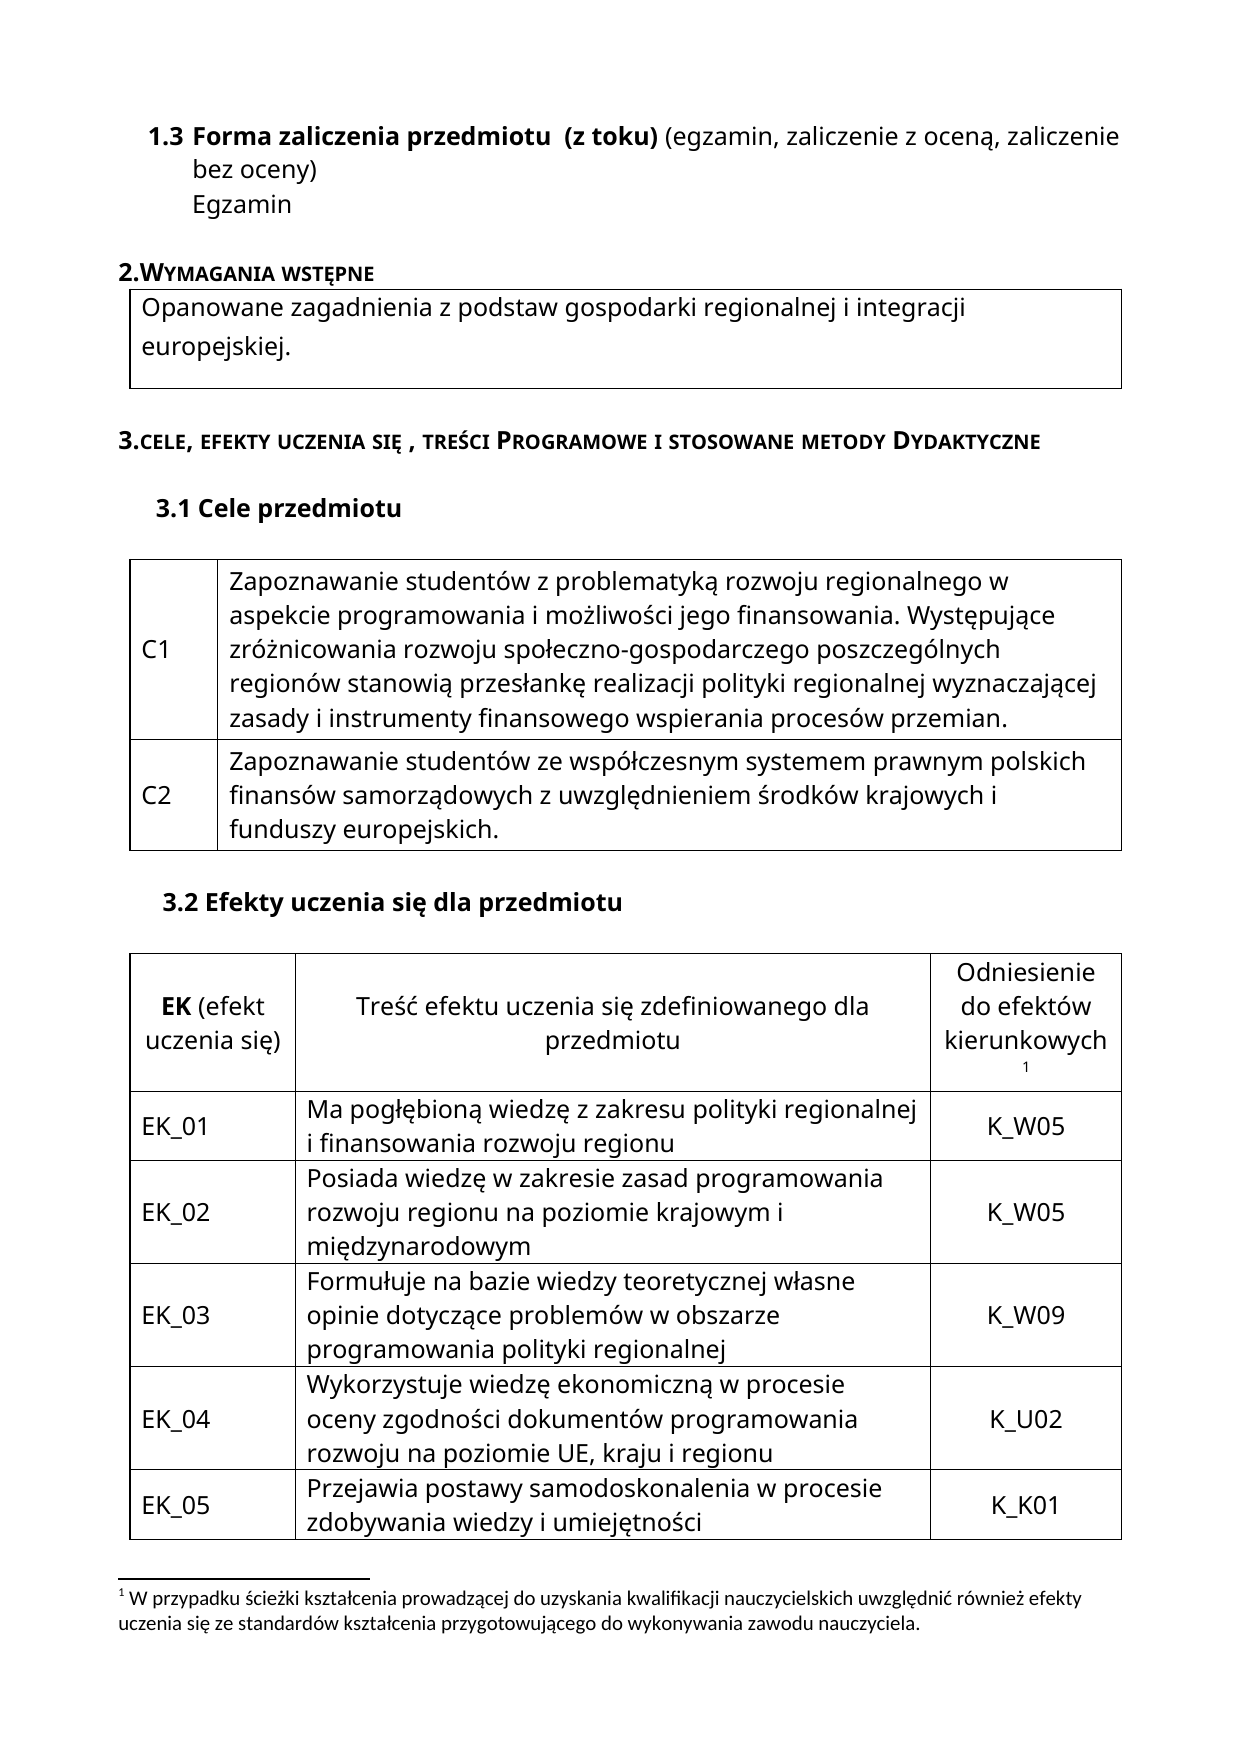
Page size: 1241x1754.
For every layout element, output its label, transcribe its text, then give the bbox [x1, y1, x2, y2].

text 1.3 Forma zaliczenia przedmiotu (z toku) (egzamin, zaliczenie z oceną, zaliczenie bez oceny) [148, 118, 1122, 186]
table_cell K_K01 [931, 1470, 1121, 1538]
text 3.cele, efekty uczenia się , treści Programowe i stosowane metody Dydaktyczne [118, 422, 1122, 457]
table_header Odniesienie do efektów kierunkowych [931, 954, 1121, 1091]
table_cell EK_02 [131, 1161, 295, 1263]
table_cell Zapoznawanie studentów ze współczesnym systemem prawnym polskich finansów samorządowych z uwzględnieniem środków krajowych i funduszy europejskich. [218, 740, 1121, 850]
table_header EK (efekt uczenia się) [131, 954, 295, 1091]
table_cell K_W09 [931, 1264, 1121, 1366]
table_cell EK_03 [131, 1264, 295, 1366]
table_cell K_W05 [931, 1092, 1121, 1160]
table_cell EK_05 [131, 1470, 295, 1538]
table_cell K_U02 [931, 1367, 1121, 1469]
table_cell EK_04 [131, 1367, 295, 1469]
table_cell K_W05 [931, 1161, 1121, 1263]
table_header Opanowane zagadnienia z podstaw gospodarki regionalnej i integracji europejskiej. [131, 290, 1121, 387]
text 3.1 Cele przedmiotu [156, 491, 1122, 525]
table_header Zapoznawanie studentów z problematyką rozwoju regionalnego w aspekcie programowania i możliwości jego finansowania. Występujące zróżnicowania rozwoju społeczno-gospodarczego poszczególnych regionów stanowią przesłankę realizacji polityki regionalnej wyznaczającej zasady i instrumenty finansowego wspierania procesów przemian. [218, 560, 1121, 738]
table_cell Posiada wiedzę w zakresie zasad programowania rozwoju regionu na poziomie krajowym i międzynarodowym [296, 1161, 930, 1263]
text Egzamin [118, 186, 1122, 220]
table_header Treść efektu uczenia się zdefiniowanego dla przedmiotu [296, 954, 930, 1091]
table_cell Wykorzystuje wiedzę ekonomiczną w procesie oceny zgodności dokumentów programowania rozwoju na poziomie UE, kraju i regionu [296, 1367, 930, 1469]
table_cell Przejawia postawy samodoskonalenia w procesie zdobywania wiedzy i umiejętności [296, 1470, 930, 1538]
table_header C1 [131, 560, 217, 738]
text 2.Wymagania wstępne [118, 254, 1122, 288]
table_cell Ma pogłębioną wiedzę z zakresu polityki regionalnej i finansowania rozwoju regionu [296, 1092, 930, 1160]
table_cell C2 [131, 740, 217, 850]
text 3.2 Efekty uczenia się dla przedmiotu [162, 885, 1122, 919]
table_cell EK_01 [131, 1092, 295, 1160]
table_cell Formułuje na bazie wiedzy teoretycznej własne opinie dotyczące problemów w obszarze programowania polityki regionalnej [296, 1264, 930, 1366]
